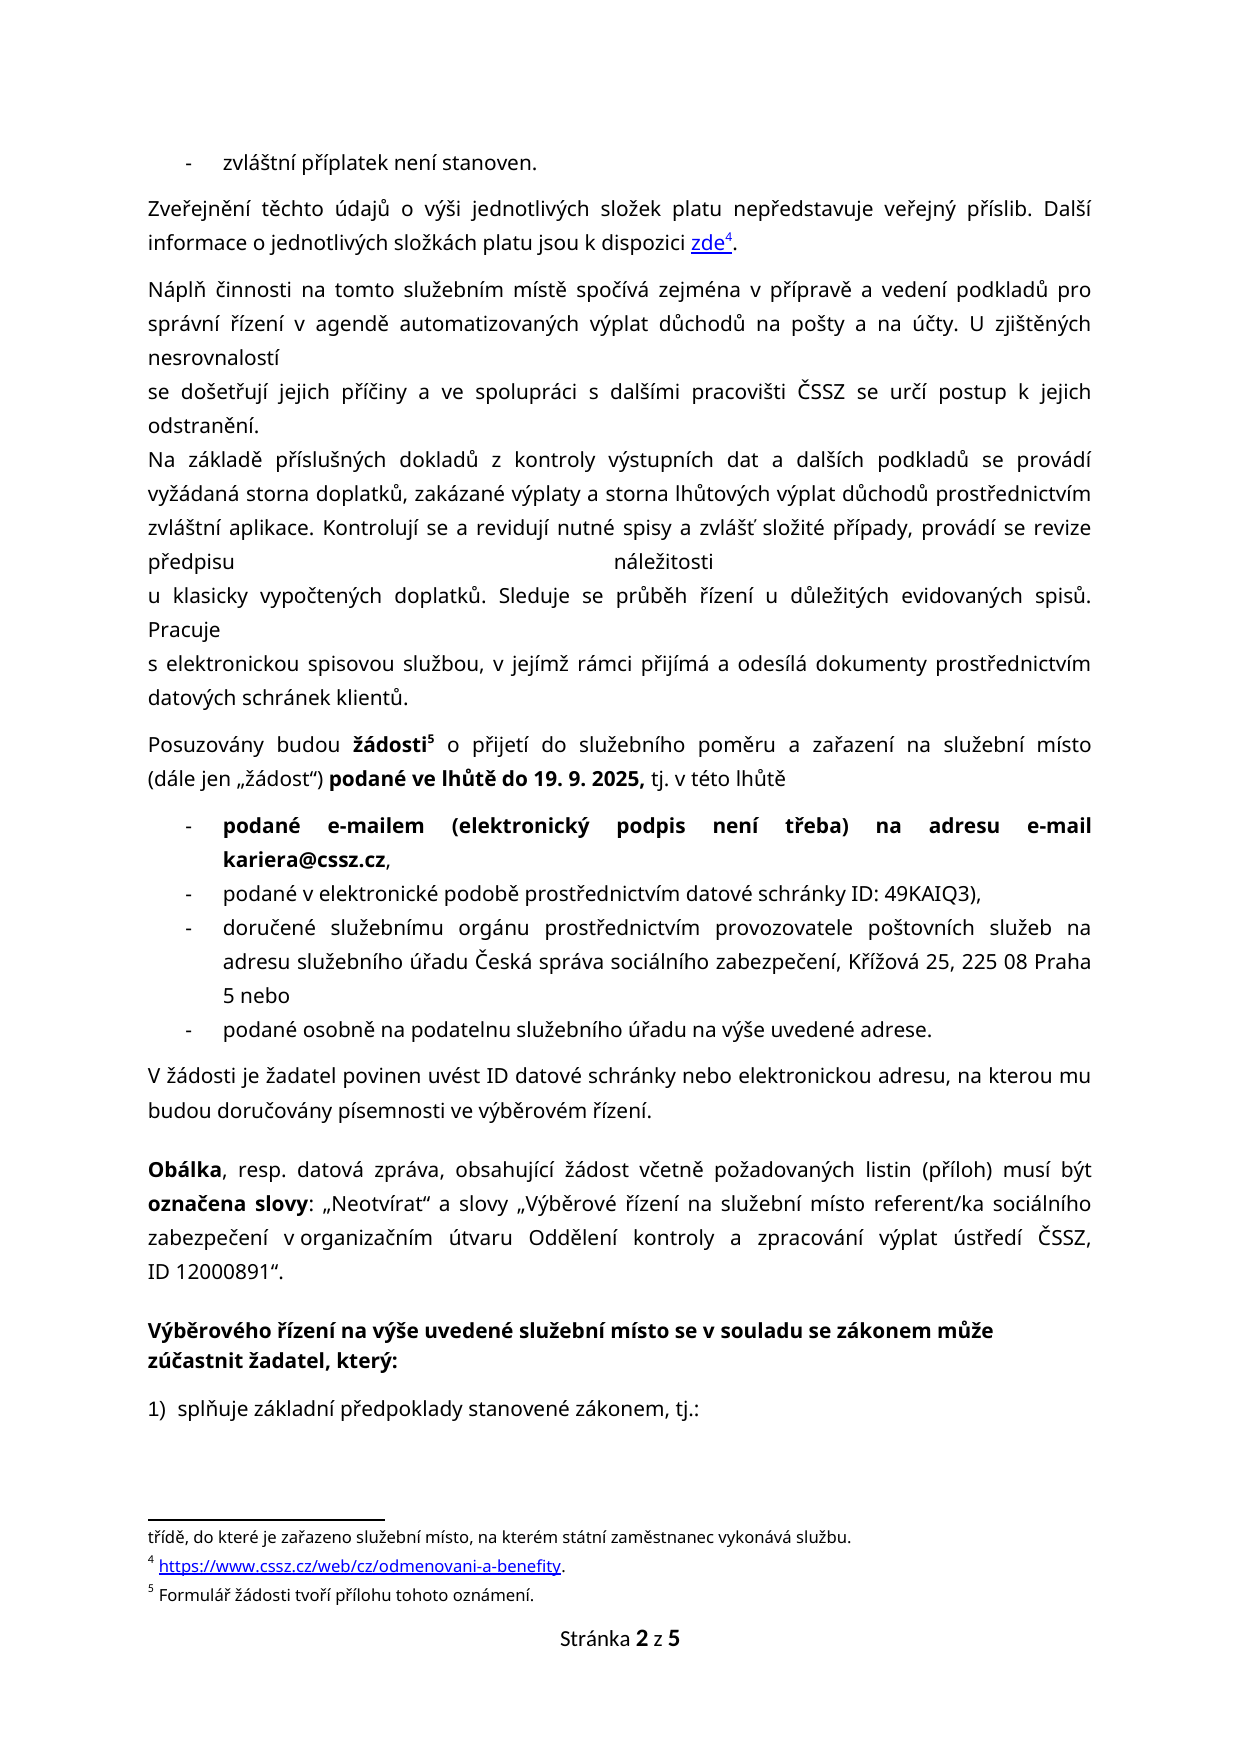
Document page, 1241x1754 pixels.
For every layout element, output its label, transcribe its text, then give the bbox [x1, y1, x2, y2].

text Obálka, resp. datová zpráva, obsahující žádost včetně požadovaných listin (příloh) musí být označena slovy: „Neotvírat“ a slovy „Výběrové řízení na služební místo referent/ka sociálního zabezpečení v organizačním útvaru Oddělení kontroly a zpracování výplat ústředí ČSSZ, ID 12000891“. [148, 1155, 1093, 1285]
list podané v elektronické podobě prostřednictvím datové schránky ID: 49KAIQ3), [185, 879, 1093, 907]
list splňuje základní předpoklady stanovené zákonem, tj.: [148, 1394, 1093, 1422]
text V žádosti je žadatel povinen uvést ID datové schránky nebo elektronickou adresu, na kterou mu budou doručovány písemnosti ve výběrovém řízení. [148, 1062, 1093, 1124]
list podané osobně na podatelnu služebního úřadu na výše uvedené adrese. [185, 1015, 1093, 1043]
text Náplň činnosti na tomto služebním místě spočívá zejména v přípravě a vedení podkladů pro správní řízení v agendě automatizovaných výplat důchodů na pošty a na účty. U zjištěných nesrovnalostí se došetřují jejich příčiny a ve spolupráci s dalšími pracovišti ČSSZ se určí postup k jejich odstranění. Na základě příslušných dokladů z kontroly výstupních dat a dalších podkladů se provádí vyžádaná storna doplatků, zakázané výplaty a storna lhůtových výplat důchodů prostřednictvím zvláštní aplikace. Kontrolují se a revidují nutné spisy a zvlášť složité případy, provádí se revize předpisu náležitosti u klasicky vypočtených doplatků. Sleduje se průběh řízení u důležitých evidovaných spisů. Pracuje s elektronickou spisovou službou, v jejímž rámci přijímá a odesílá dokumenty prostřednictvím datových schránek klientů. [148, 275, 1093, 712]
text Posuzovány budou žádosti o přijetí do služebního poměru a zařazení na služební místo (dále jen „žádost“) podané ve lhůtě do 19. 9. 2025, tj. v této lhůtě [148, 730, 1093, 793]
list zvláštní příplatek není stanoven. [185, 148, 1093, 176]
text Zveřejnění těchto údajů o výši jednotlivých složek platu nepředstavuje veřejný příslib. Další informace o jednotlivých složkách platu jsou k dispozici zde. [148, 194, 1093, 257]
list podané e-mailem (elektronický podpis není třeba) na adresu e-mail kariera@cssz.cz, [185, 811, 1093, 873]
list doručené služebnímu orgánu prostřednictvím provozovatele poštovních služeb na adresu služebního úřadu Česká správa sociálního zabezpečení, Křížová 25, 225 08 Praha 5 nebo [185, 913, 1093, 1009]
text Výběrového řízení na výše uvedené služební místo se v souladu se zákonem může zúčastnit žadatel, který: [148, 1316, 1093, 1375]
